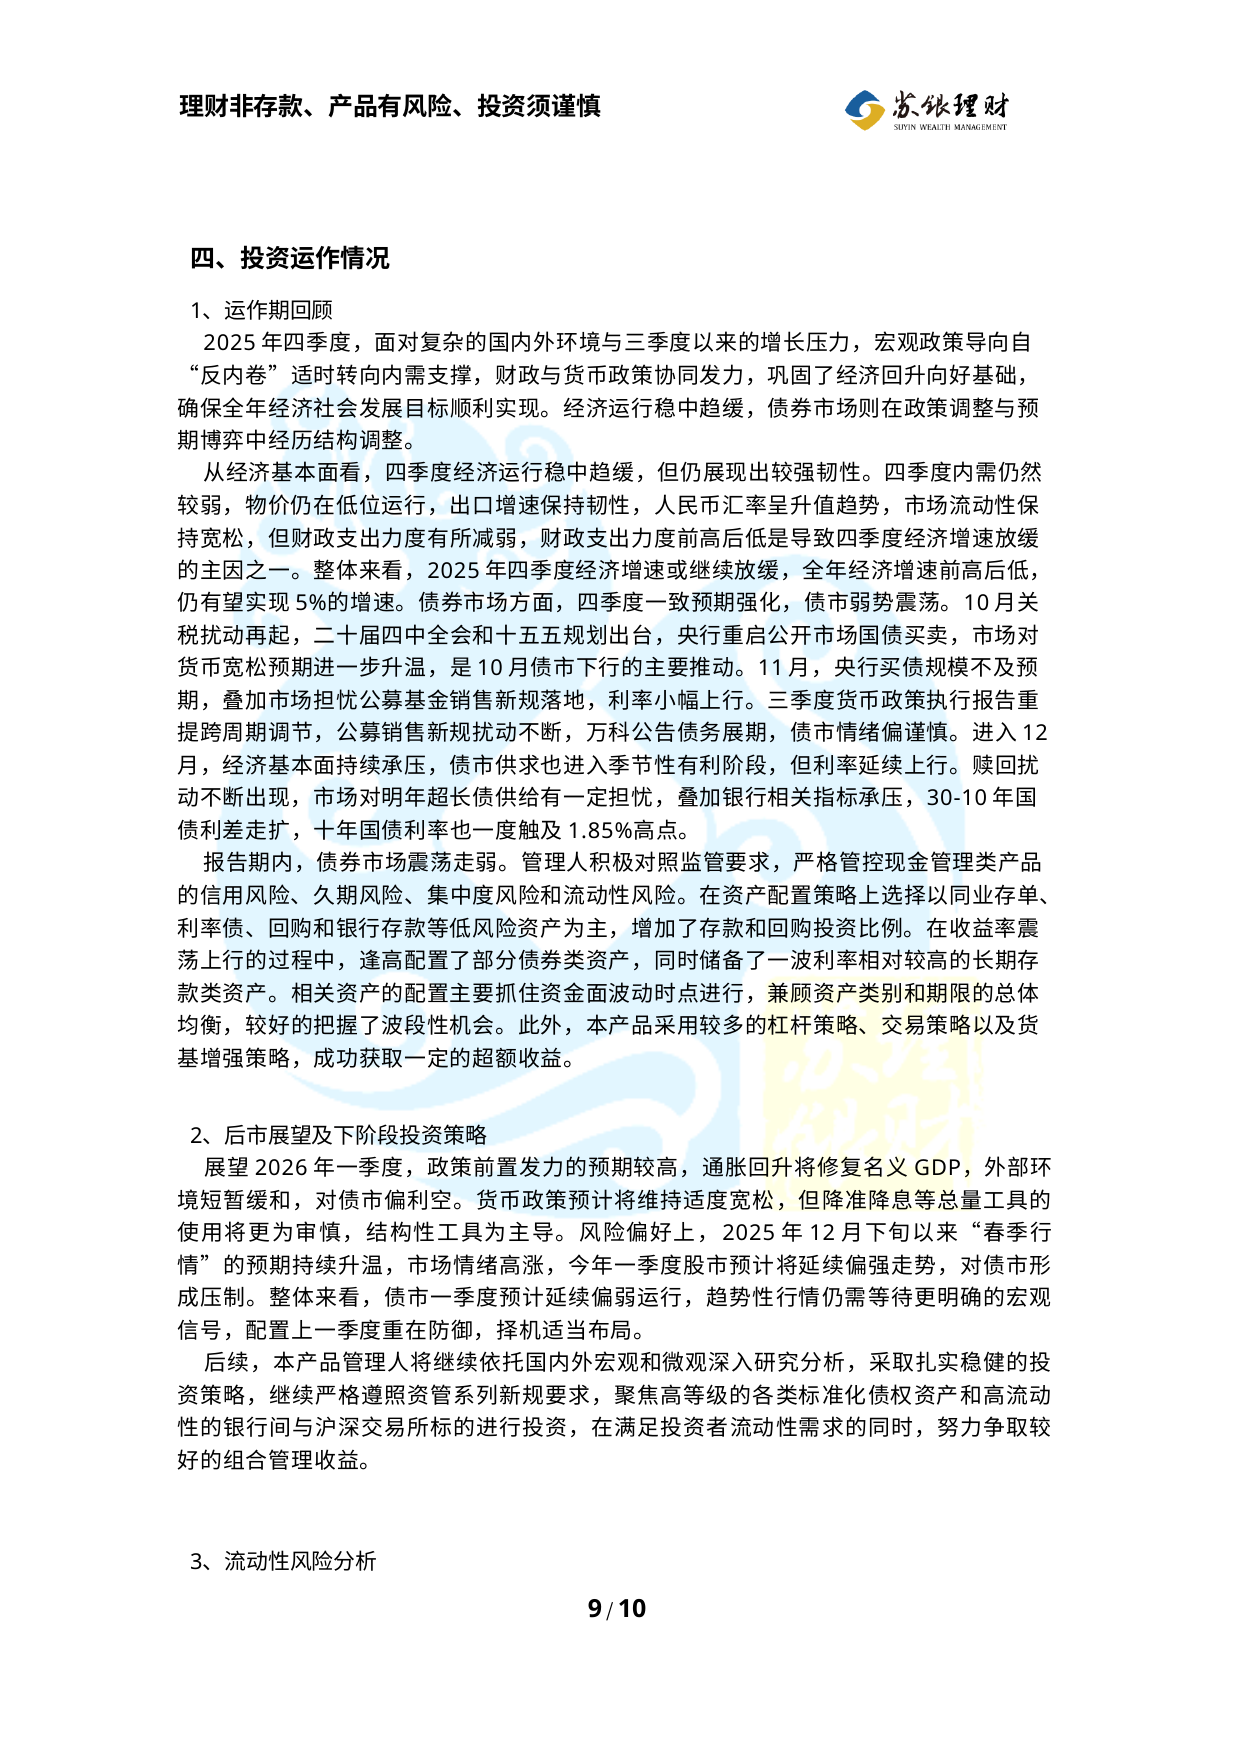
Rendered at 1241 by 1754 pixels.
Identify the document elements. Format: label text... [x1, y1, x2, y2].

subtitle 2、后市展望及下阶段投资策略 [190, 1117, 1053, 1150]
subtitle 四、投资运作情况 [190, 224, 1053, 289]
picture [820, 72, 1039, 143]
subtitle 3、流动性风险分析 [190, 1543, 1053, 1576]
text 展望2026年一季度，政策前置发力的预期较高，通胀回升将修复名义GDP，外部环境短暂缓和，对债市偏利空。货币政策预计将维持适度宽松，但降准降息等总量工具的使用将更为审慎，结构性工具为主导。风险偏好上，2025年12月下旬以来“春季行情”的预期持续升温，市场情绪高涨，今年一季度股市预计将延续偏强走势，对债市形成压制。整体来看，债市一季度预计延续偏弱运行，趋势性行情仍需等待更明确的宏观信号，配置上一季度重在防御，择机适当布局。 后续，本产品管理人将继续依托国内外宏观和微观深入研究分析，采取扎实稳健的投资策略，继续严格遵照资管系列新规要求，聚焦高等级的各类标准化债权资产和高流动性的银行间与沪深交易所标的进行投资，在满足投资者流动性需求的同时，努力争取较好的组合管理收益。 [177, 1150, 1053, 1475]
text 2025年四季度，面对复杂的国内外环境与三季度以来的增长压力，宏观政策导向自“反内卷”适时转向内需支撑，财政与货币政策协同发力，巩固了经济回升向好基础，确保全年经济社会发展目标顺利实现。经济运行稳中趋缓，债券市场则在政策调整与预期博弈中经历结构调整。 从经济基本面看，四季度经济运行稳中趋缓，但仍展现出较强韧性。四季度内需仍然较弱，物价仍在低位运行，出口增速保持韧性，人民币汇率呈升值趋势，市场流动性保持宽松，但财政支出力度有所减弱，财政支出力度前高后低是导致四季度经济增速放缓的主因之一。整体来看，2025年四季度经济增速或继续放缓，全年经济增速前高后低，仍有望实现5%的增速。债券市场方面，四季度一致预期强化，债市弱势震荡。10月关税扰动再起，二十届四中全会和十五五规划出台，央行重启公开市场国债买卖，市场对货币宽松预期进一步升温，是10月债市下行的主要推动。11月，央行买债规模不及预期，叠加市场担忧公募基金销售新规落地，利率小幅上行。三季度货币政策执行报告重提跨周期调节，公募销售新规扰动不断，万科公告债务展期，债市情绪偏谨慎。进入12月，经济基本面持续承压，债市供求也进入季节性有利阶段，但利率延续上行。赎回扰动不断出现，市场对明年超长债供给有一定担忧，叠加银行相关指标承压，30-10年国债利差走扩，十年国债利率也一度触及1.85%高点。 报告期内，债券市场震荡走弱。管理人积极对照监管要求，严格管控现金管理类产品的信用风险、久期风险、集中度风险和流动性风险。在资产配置策略上选择以同业存单、利率债、回购和银行存款等低风险资产为主，增加了存款和回购投资比例。在收益率震荡上行的过程中，逢高配置了部分债券类资产，同时储备了一波利率相对较高的长期存款类资产。相关资产的配置主要抓住资金面波动时点进行，兼顾资产类别和期限的总体均衡，较好的把握了波段性机会。此外，本产品采用较多的杠杆策略、交易策略以及货基增强策略，成功获取一定的超额收益。 [177, 325, 1053, 1073]
subtitle 1、运作期回顾 [190, 293, 1053, 325]
